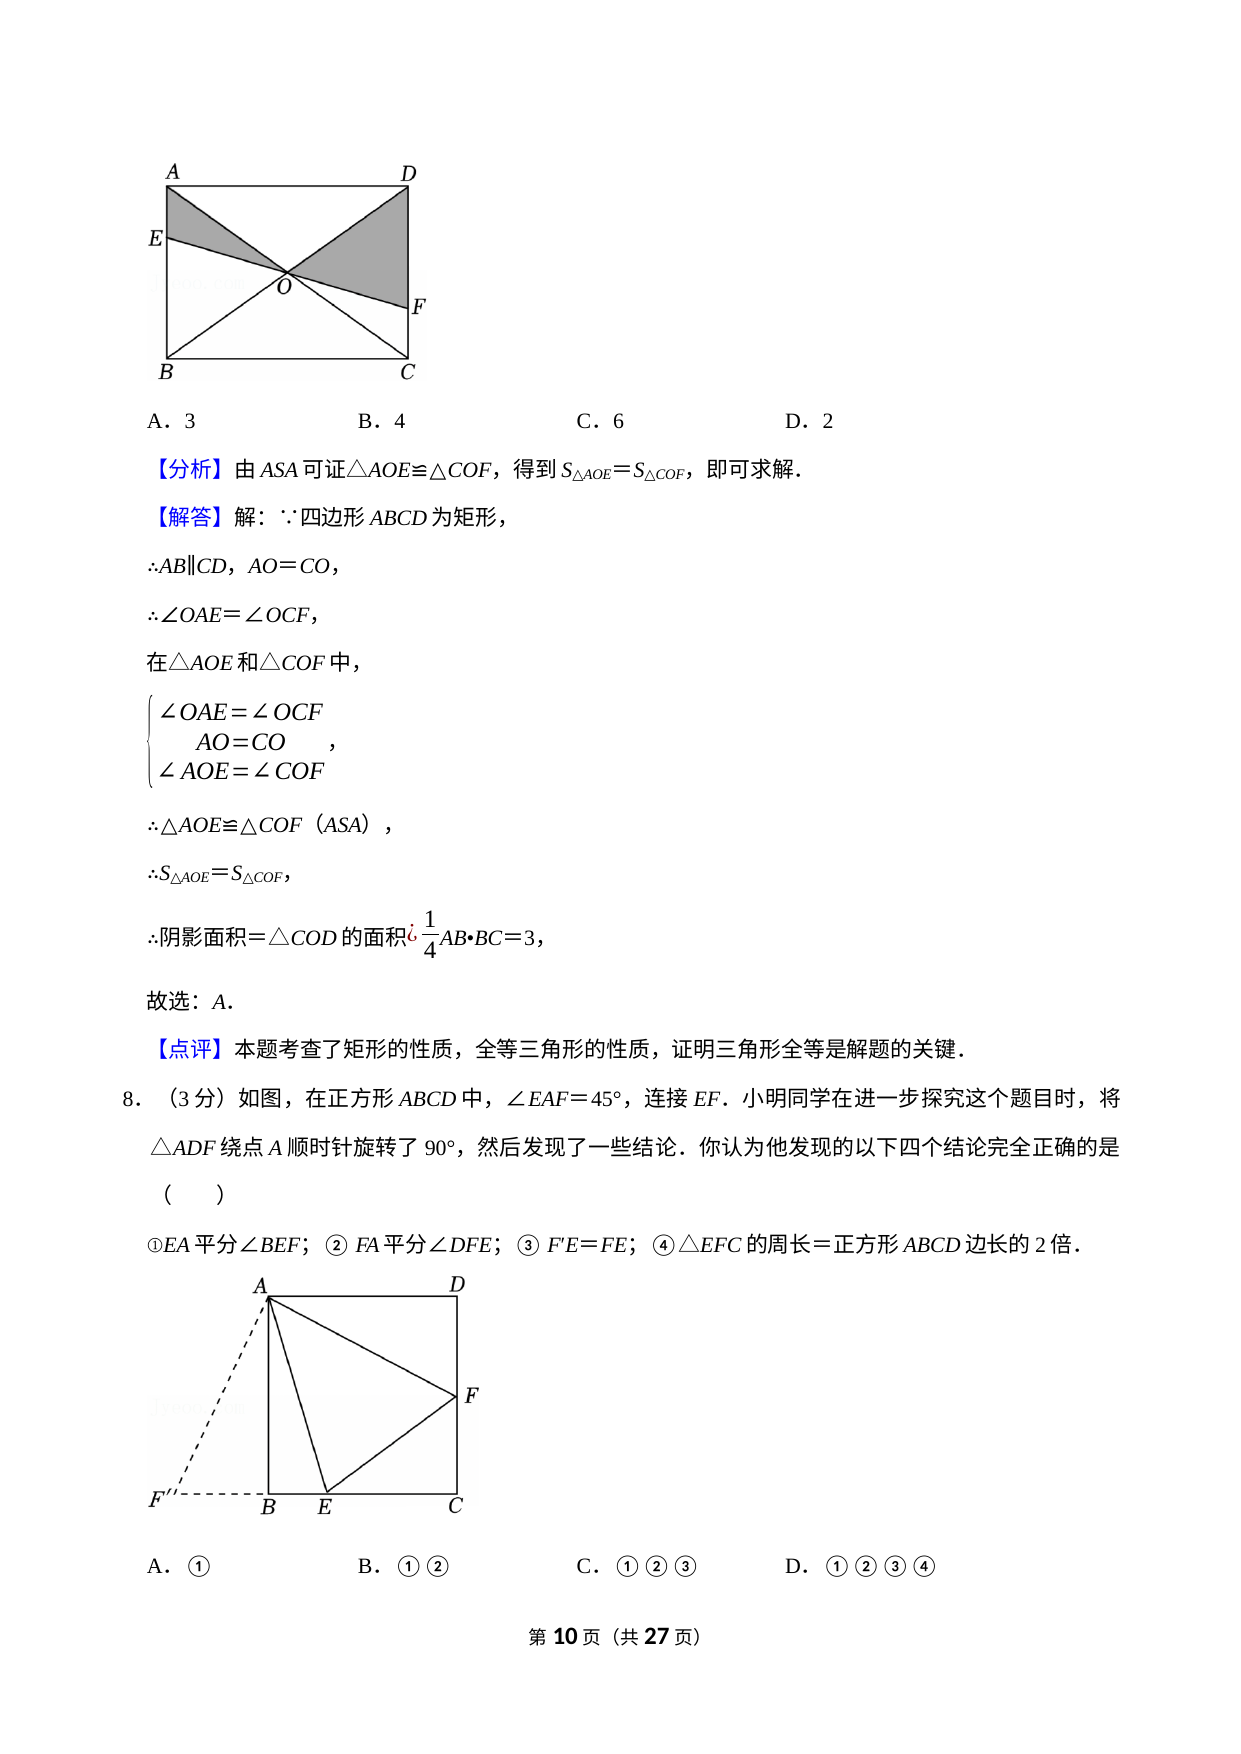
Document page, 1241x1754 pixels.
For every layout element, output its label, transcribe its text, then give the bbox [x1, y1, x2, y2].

text ∴AB∥CD，AO＝CO， [147, 548, 1122, 580]
text 8．（3分）如图，在正方形ABCD中，∠EAF＝45°，连接EF．小明同学在进一步探究这个题目时，将△ADF绕点A顺时针旋转了90°，然后发现了一些结论．你认为他发现的以下四个结论完全正确的是（ ） [122, 1080, 1122, 1210]
text 【点评】本题考查了矩形的性质，全等三角形的性质，证明三角形全等是解题的关键． [147, 1032, 1122, 1064]
text 在△AOE和△COF中， [147, 644, 1122, 677]
picture [146, 1274, 479, 1516]
text ∴S△AOE＝S△COF， [147, 854, 1122, 887]
text ∴阴影面积＝△COD的面积AB•BC＝3， [147, 903, 1122, 968]
text 【分析】由ASA可证△AOE≌△COF，得到S△AOE＝S△COF，即可求解． [147, 451, 1122, 484]
text A．3 B．4 C．6 D．2 [118, 403, 1122, 435]
text A．① B．①② C．①②③ D．①②③④ [118, 1548, 1122, 1580]
text ①EA平分∠BEF；②FA平分∠DFE；③F′E＝FE；④△EFC的周长＝正方形ABCD边长的2倍． [147, 1226, 1122, 1259]
text 故选：A． [147, 984, 1122, 1016]
text ∴△AOE≌△COF（ASA）， [147, 806, 1122, 839]
text 【解答】解：∵四边形ABCD为矩形， [147, 499, 1122, 532]
text ， [147, 693, 1122, 790]
picture [146, 162, 427, 381]
text ∴∠OAE＝∠OCF， [147, 596, 1122, 629]
